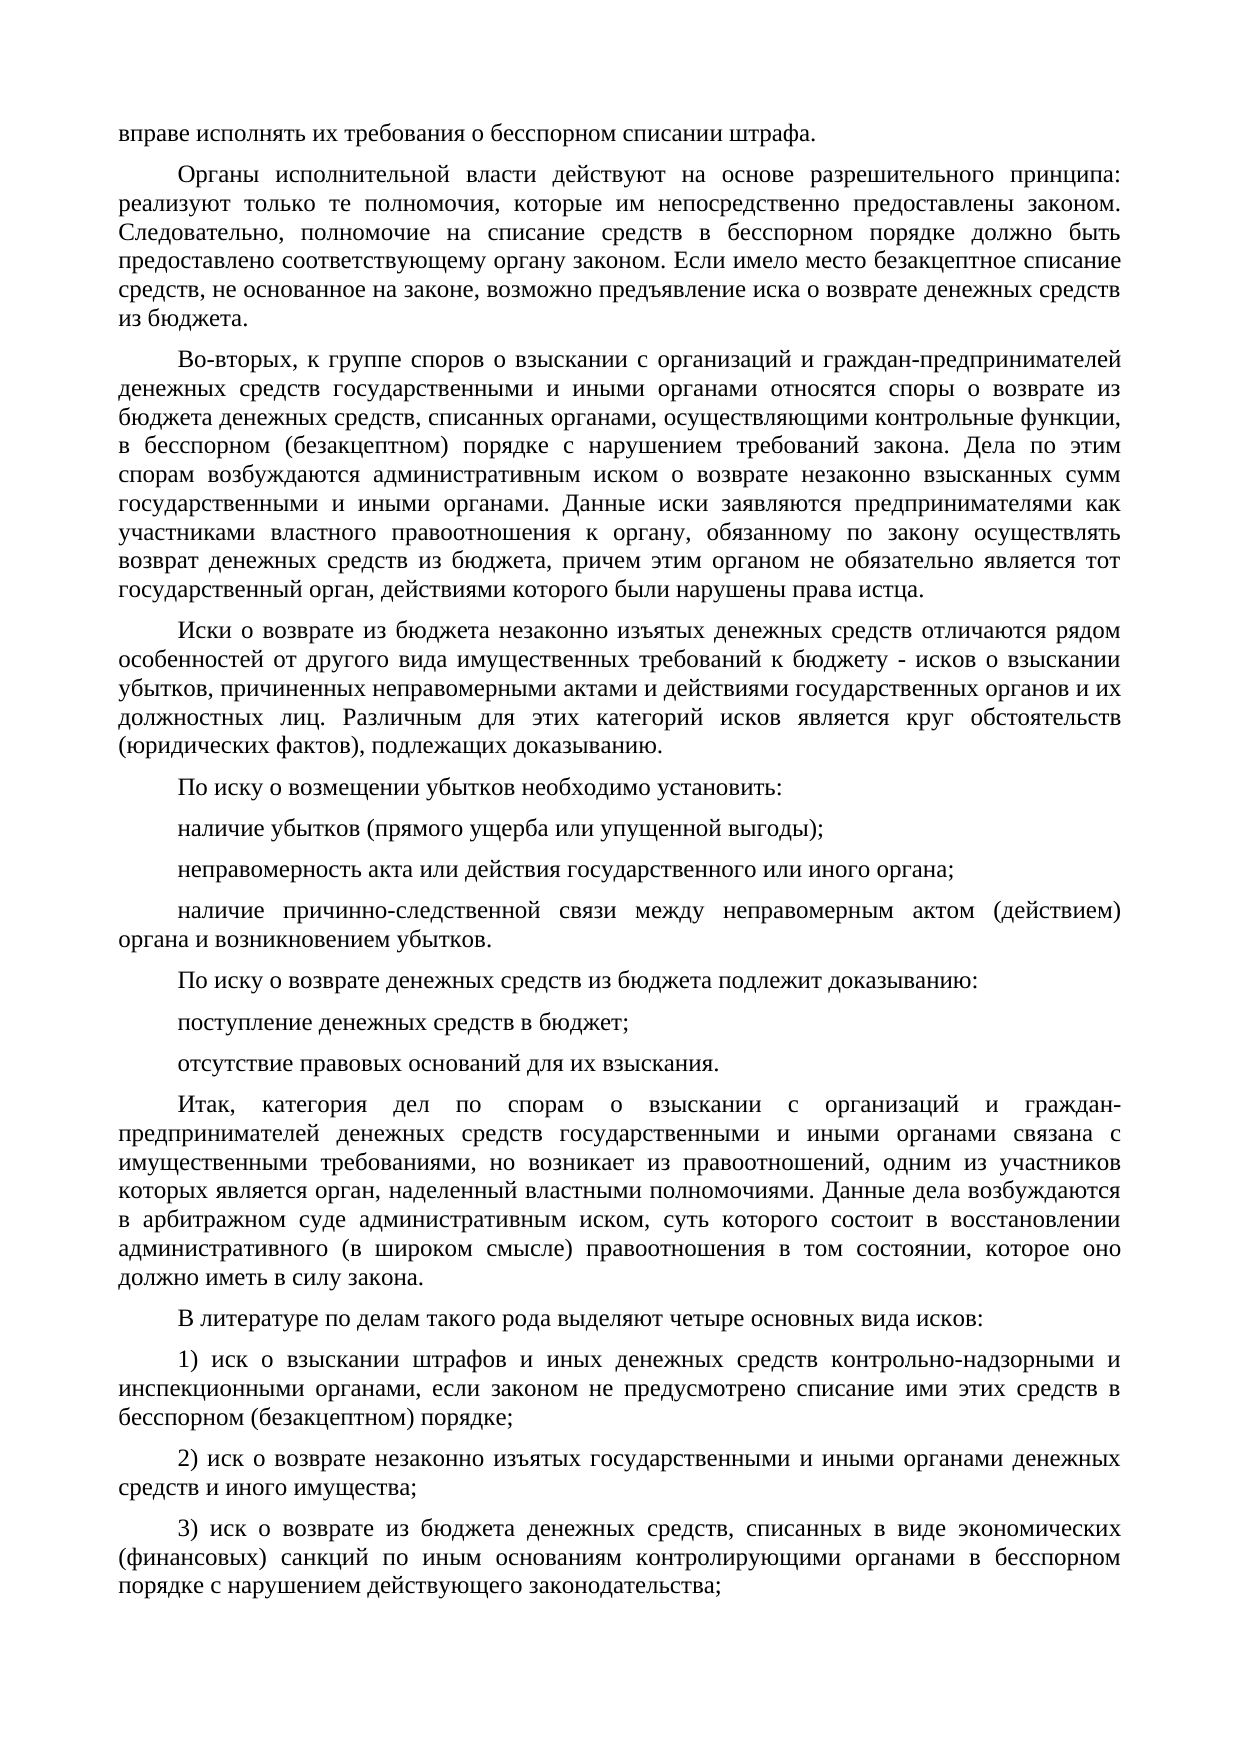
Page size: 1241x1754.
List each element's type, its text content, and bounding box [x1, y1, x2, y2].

text Итак, категория дел по спорам о взыскании с организаций и граждан-предпринимателей денежных средств государственными и иными органами связана с имущественными требованиями, но возникает из правоотношений, одним из участников которых является орган, наделенный властными полномочиями. Данные дела возбуждаются в арбитражном суде административным иском, суть которого состоит в восстановлении административного (в широком смысле) правоотношения в том состоянии, которое оно должно иметь в силу закона. [118, 1089, 1122, 1291]
text 2) иск о возврате незаконно изъятых государственными и иными органами денежных средств и иного имущества; [118, 1443, 1122, 1501]
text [118, 118, 1122, 147]
text По иску о возмещении убытков необходимо установить: [118, 772, 1122, 801]
text поступление денежных средств в бюджет; [118, 1007, 1122, 1036]
text отсутствие правовых оснований для их взыскания. [118, 1048, 1122, 1077]
text Органы исполнительной власти действуют на основе разрешительного принципа: реализуют только те полномочия, которые им непосредственно предоставлены законом. Следовательно, полномочие на списание средств в бесспорном порядке должно быть предоставлено соответствующему органу законом. Если имело место безакцептное списание средств, не основанное на законе, возможно предъявление иска о возврате денежных средств из бюджета. [118, 159, 1122, 332]
text неправомерность акта или действия государственного или иного органа; [118, 854, 1122, 883]
text 3) иск о возврате из бюджета денежных средств, списанных в виде экономических (финансовых) санкций по иным основаниям контролирующими органами в бесспорном порядке с нарушением действующего законодательства; [118, 1513, 1122, 1599]
text наличие убытков (прямого ущерба или упущенной выгоды); [118, 813, 1122, 842]
text наличие причинно-следственной связи между неправомерным актом (действием) органа и возникновением убытков. [118, 896, 1122, 953]
text Иски о возврате из бюджета незаконно изъятых денежных средств отличаются рядом особенностей от другого вида имущественных требований к бюджету - исков о взыскании убытков, причиненных неправомерными актами и действиями государственных органов и их должностных лиц. Различным для этих категорий исков является круг обстоятельств (юридических фактов), подлежащих доказыванию. [118, 616, 1122, 759]
text По иску о возврате денежных средств из бюджета подлежит доказыванию: [118, 966, 1122, 994]
text Во-вторых, к группе споров о взыскании с организаций и граждан-предпринимателей денежных средств государственными и иными органами относятся споры о возврате из бюджета денежных средств, списанных органами, осуществляющими контрольные функции, в бесспорном (безакцептном) порядке с нарушением требований закона. Дела по этим спорам возбуждаются административным иском о возврате незаконно взысканных сумм государственными и иными органами. Данные иски заявляются предпринимателями как участниками властного правоотношения к органу, обязанному по закону осуществлять возврат денежных средств из бюджета, причем этим органом не обязательно является тот государственный орган, действиями которого были нарушены права истца. [118, 344, 1122, 603]
text 1) иск о взыскании штрафов и иных денежных средств контрольно-надзорными и инспекционными органами, если законом не предусмотрено списание ими этих средств в бесспорном (безакцептном) порядке; [118, 1344, 1122, 1431]
text В литературе по делам такого рода выделяют четыре основных вида исков: [118, 1303, 1122, 1332]
